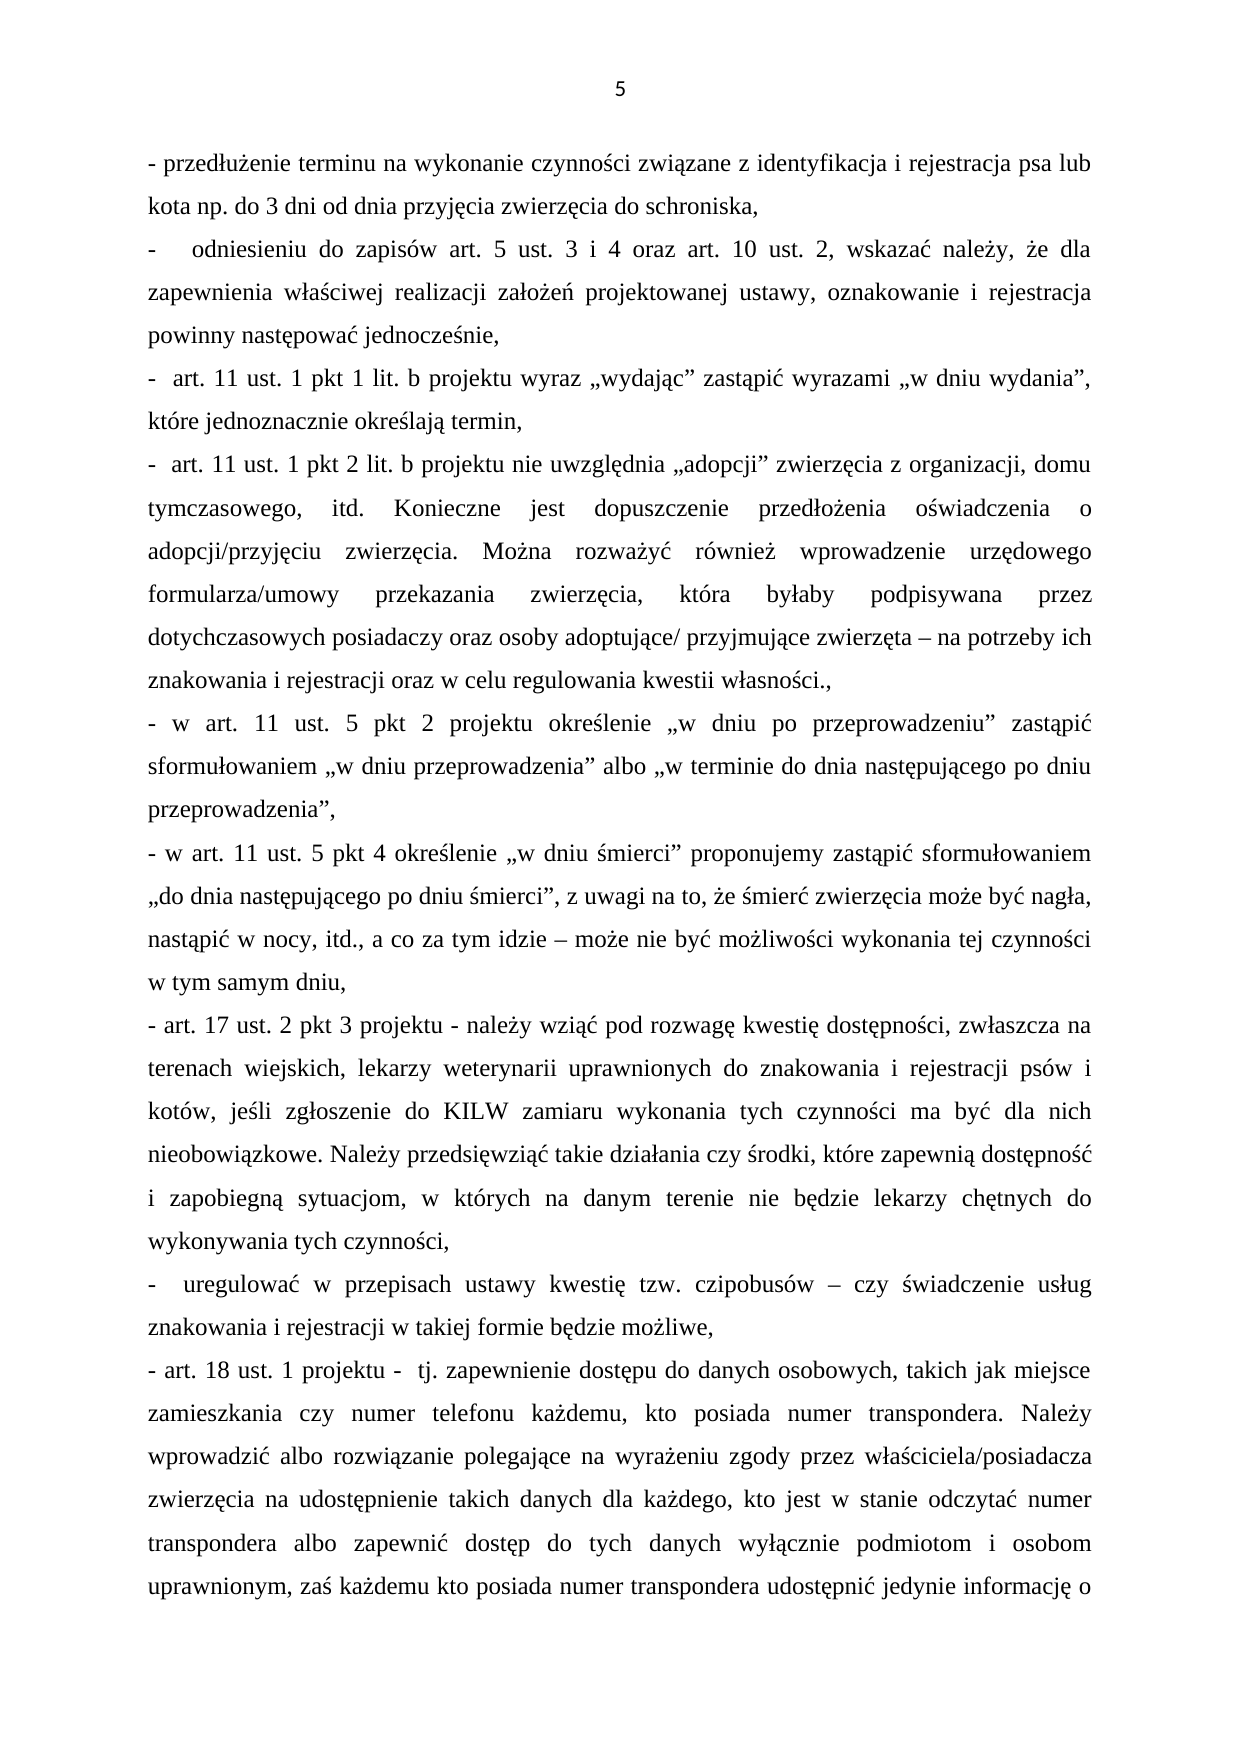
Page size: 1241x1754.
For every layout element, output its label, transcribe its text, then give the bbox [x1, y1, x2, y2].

text - w art. 11 ust. 5 pkt 2 projektu określenie „w dniu po przeprowadzeniu” zastąpić sformułowaniem „w dniu przeprowadzenia” albo „w terminie do dnia następującego po dniu przeprowadzenia”, [148, 708, 1093, 823]
text - uregulować w przepisach ustawy kwestię tzw. czipobusów – czy świadczenie usług znakowania i rejestracji w takiej formie będzie możliwe, [148, 1269, 1093, 1341]
text - art. 11 ust. 1 pkt 1 lit. b projektu wyraz „wydając” zastąpić wyrazami „w dniu wydania”, które jednoznacznie określają termin, [148, 363, 1093, 435]
text - art. 17 ust. 2 pkt 3 projektu - należy wziąć pod rozwagę kwestię dostępności, zwłaszcza na terenach wiejskich, lekarzy weterynarii uprawnionych do znakowania i rejestracji psów i kotów, jeśli zgłoszenie do KILW zamiaru wykonania tych czynności ma być dla nich nieobowiązkowe. Należy przedsięwziąć takie działania czy środki, które zapewnią dostępność i zapobiegną sytuacjom, w których na danym terenie nie będzie lekarzy chętnych do wykonywania tych czynności, [148, 1010, 1093, 1254]
text - art. 11 ust. 1 pkt 2 lit. b projektu nie uwzględnia „adopcji” zwierzęcia z organizacji, domu tymczasowego, itd. Konieczne jest dopuszczenie przedłożenia oświadczenia o adopcji/przyjęciu zwierzęcia. Można rozważyć również wprowadzenie urzędowego formularza/umowy przekazania zwierzęcia, która byłaby podpisywana przez dotychczasowych posiadaczy oraz osoby adoptujące/ przyjmujące zwierzęta – na potrzeby ich znakowania i rejestracji oraz w celu regulowania kwestii własności., [148, 449, 1093, 694]
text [148, 1355, 1093, 1599]
text - w art. 11 ust. 5 pkt 4 określenie „w dniu śmierci” proponujemy zastąpić sformułowaniem „do dnia następującego po dniu śmierci”, z uwagi na to, że śmierć zwierzęcia może być nagła, nastąpić w nocy, itd., a co za tym idzie – może nie być możliwości wykonania tej czynności w tym samym dniu, [148, 838, 1093, 996]
text - przedłużenie terminu na wykonanie czynności związane z identyfikacja i rejestracja psa lub kota np. do 3 dni od dnia przyjęcia zwierzęcia do schroniska, [148, 148, 1093, 219]
text - odniesieniu do zapisów art. 5 ust. 3 i 4 oraz art. 10 ust. 2, wskazać należy, że dla zapewnienia właściwej realizacji założeń projektowanej ustawy, oznakowanie i rejestracja powinny następować jednocześnie, [148, 234, 1093, 349]
